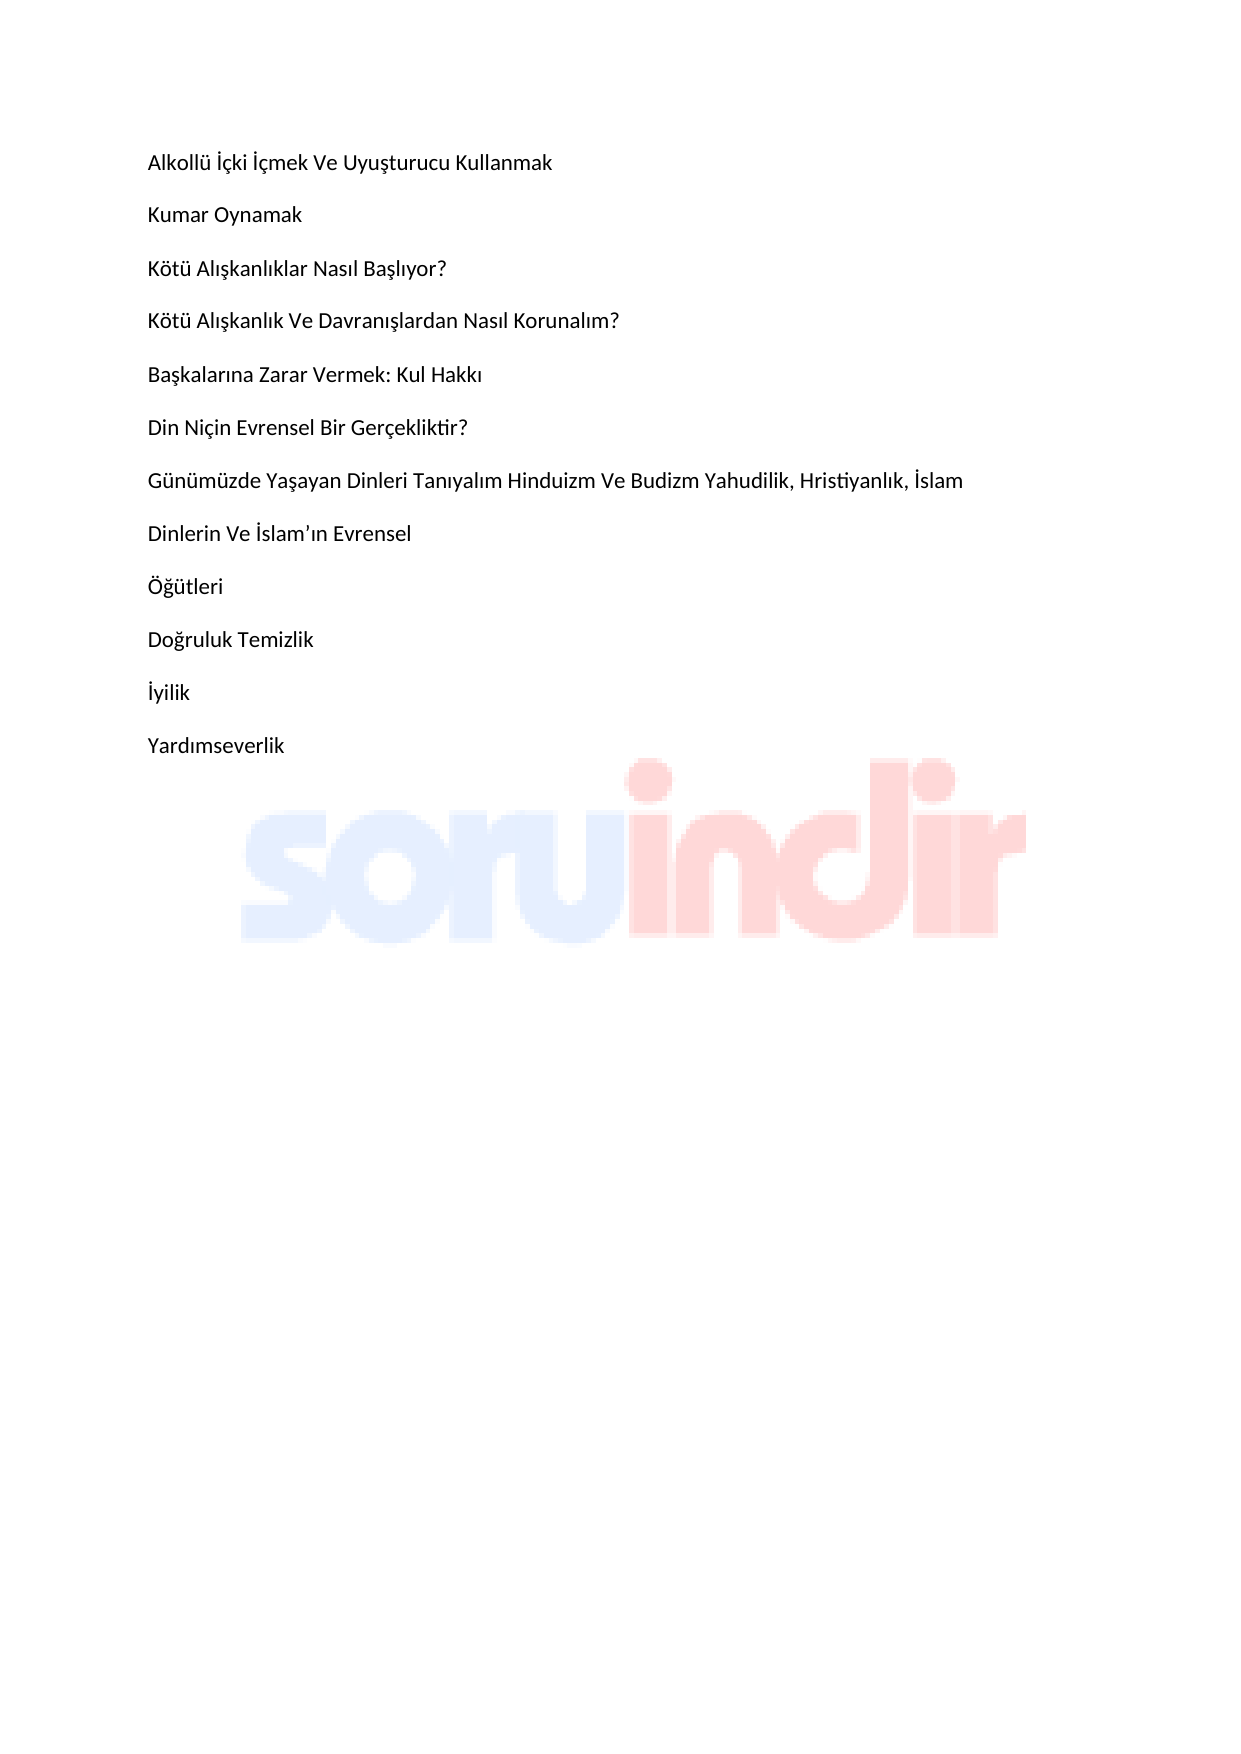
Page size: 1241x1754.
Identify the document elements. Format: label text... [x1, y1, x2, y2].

text Dinlerin Ve İslam’ın Evrensel [148, 519, 1093, 547]
text İyilik [148, 678, 1093, 706]
text Kötü Alışkanlıklar Nasıl Başlıyor? [148, 254, 1093, 282]
text Din Niçin Evrensel Bir Gerçekliktir? [148, 413, 1093, 441]
text Öğütleri [148, 572, 1093, 600]
text Alkollü İçki İçmek Ve Uyuşturucu Kullanmak [148, 148, 1093, 176]
text Günümüzde Yaşayan Dinleri Tanıyalım Hinduizm Ve Budizm Yahudilik, Hristiyanlık, İslam [148, 466, 1093, 494]
text Kumar Oynamak [148, 201, 1093, 229]
text Kötü Alışkanlık Ve Davranışlardan Nasıl Korunalım? [148, 307, 1093, 335]
text Doğruluk Temizlik [148, 625, 1093, 653]
text Başkalarına Zarar Vermek: Kul Hakkı [148, 360, 1093, 388]
text Yardımseverlik [148, 731, 1093, 759]
